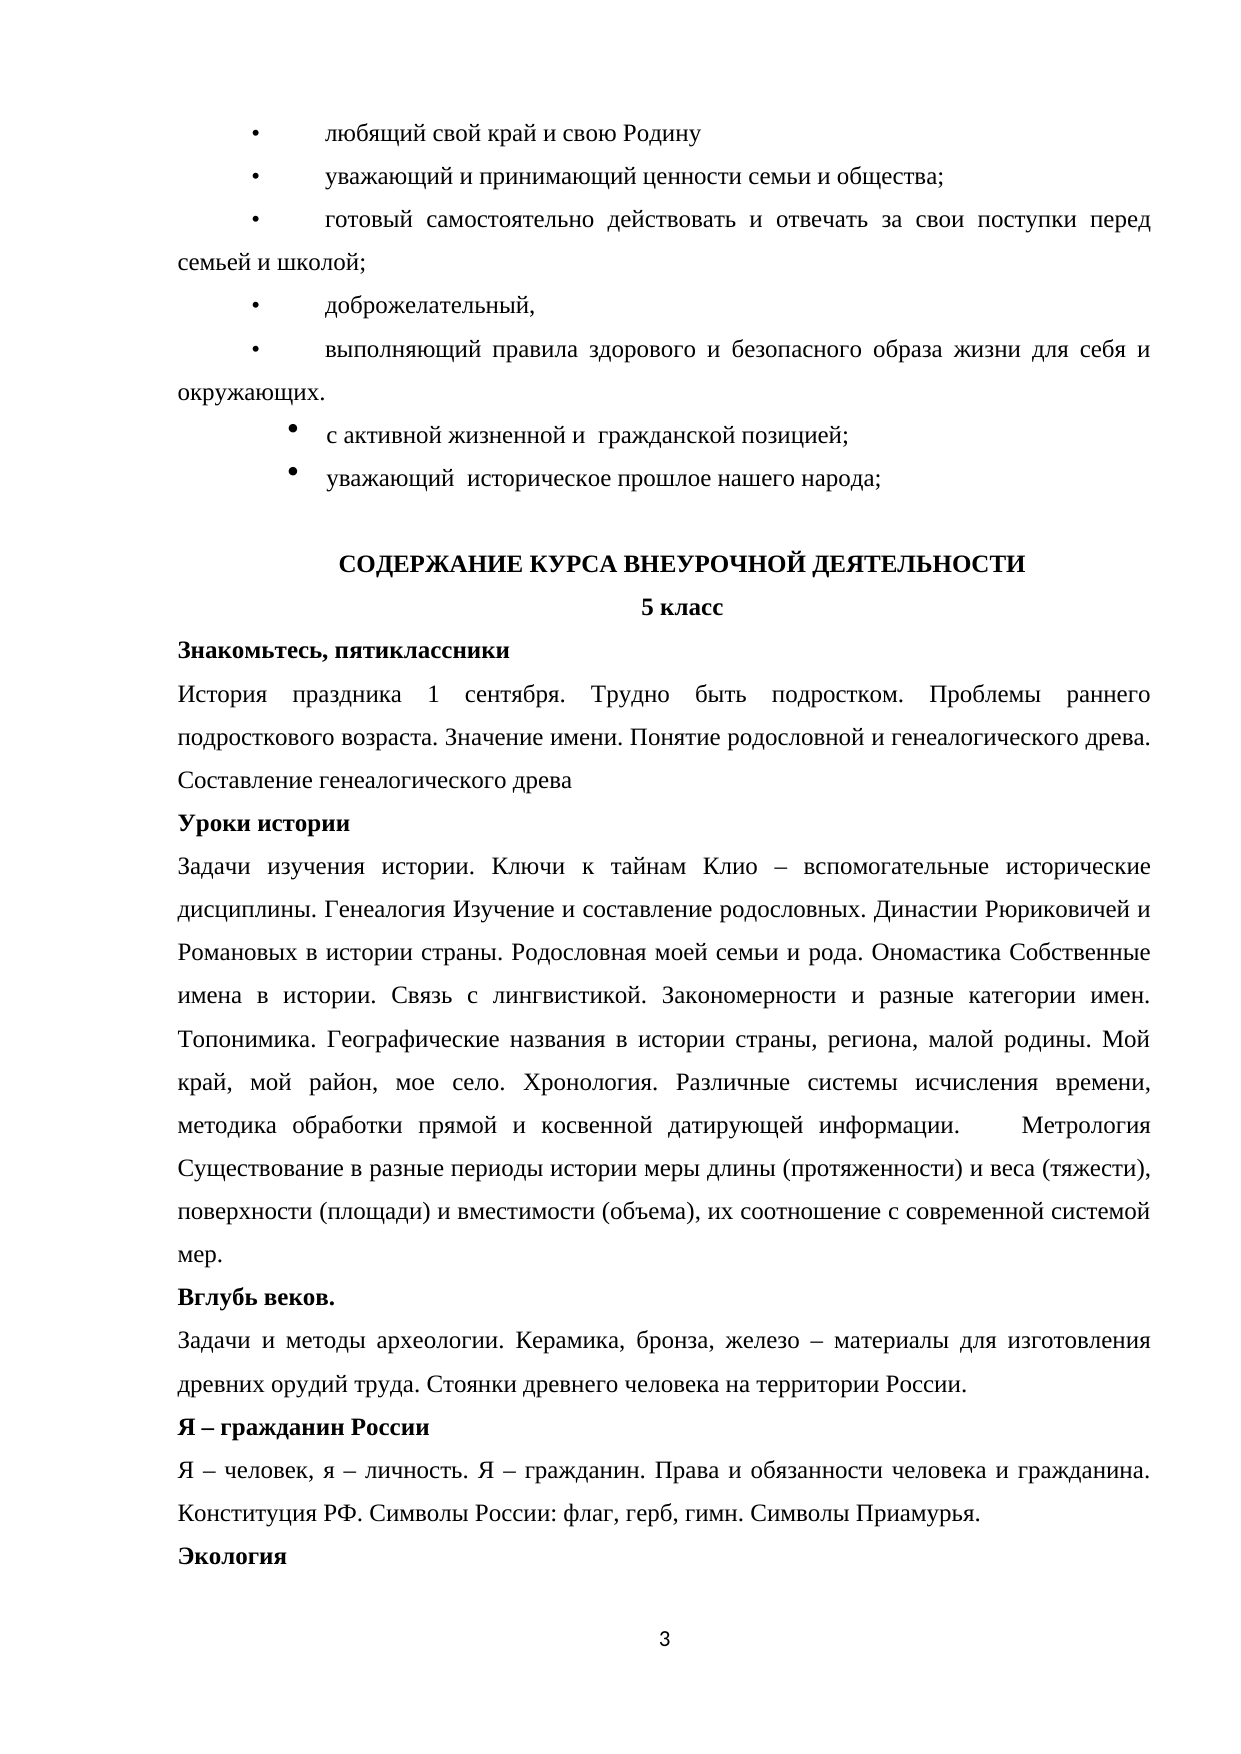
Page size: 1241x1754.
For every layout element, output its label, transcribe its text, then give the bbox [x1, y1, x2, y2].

text 5 класс [177, 592, 1152, 621]
list уважающий историческое прошлое нашего народа; [288, 463, 1152, 492]
text Я – гражданин России [177, 1412, 1152, 1441]
text Уроки истории [177, 808, 1152, 837]
text Я – человек, я – личность. Я – гражданин. Права и обязанности человека и гражданина. Конституция РФ. Символы России: флаг, герб, гимн. Символы Приамурья. [177, 1455, 1152, 1527]
list с активной жизненной и гражданской позицией; [288, 420, 1152, 449]
text • любящий свой край и свою Родину [177, 118, 1152, 147]
text • доброжелательный, [177, 291, 1152, 319]
text Задачи и методы археологии. Керамика, бронза, железо – материалы для изготовления древних орудий труда. Стоянки древнего человека на территории России. [177, 1326, 1152, 1397]
text Экология [177, 1541, 1152, 1570]
text Вглубь веков. [177, 1282, 1152, 1311]
text • выполняющий правила здорового и безопасного образа жизни для себя и окружающих. [177, 334, 1152, 406]
text • уважающий и принимающий ценности семьи и общества; [177, 161, 1152, 190]
text Задачи изучения истории. Ключи к тайнам Клио – вспомогательные исторические дисциплины. Генеалогия Изучение и составление родословных. Династии Рюриковичей и Романовых в истории страны. Родословная моей семьи и рода. Ономастика Собственные имена в истории. Связь с лингвистикой. Закономерности и разные категории имен. Топонимика. Географические названия в истории страны, региона, малой родины. Мой край, мой район, мое село. Хронология. Различные системы исчисления времени, методика обработки прямой и косвенной датирующей информации. Метрология Существование в разные периоды истории меры длины (протяженности) и веса (тяжести), поверхности (площади) и вместимости (объема), их соотношение с современной системой мер. [177, 851, 1152, 1268]
text • готовый самостоятельно действовать и отвечать за свои поступки перед семьей и школой; [177, 204, 1152, 276]
text История праздника 1 сентября. Трудно быть подростком. Проблемы раннего подросткового возраста. Значение имени. Понятие родословной и генеалогического древа. Составление генеалогического древа [177, 679, 1152, 794]
text Знакомьтесь, пятиклассники [177, 636, 1152, 664]
text СОДЕРЖАНИЕ КУРСА ВНЕУРОЧНОЙ ДЕЯТЕЛЬНОСТИ [177, 549, 1152, 578]
